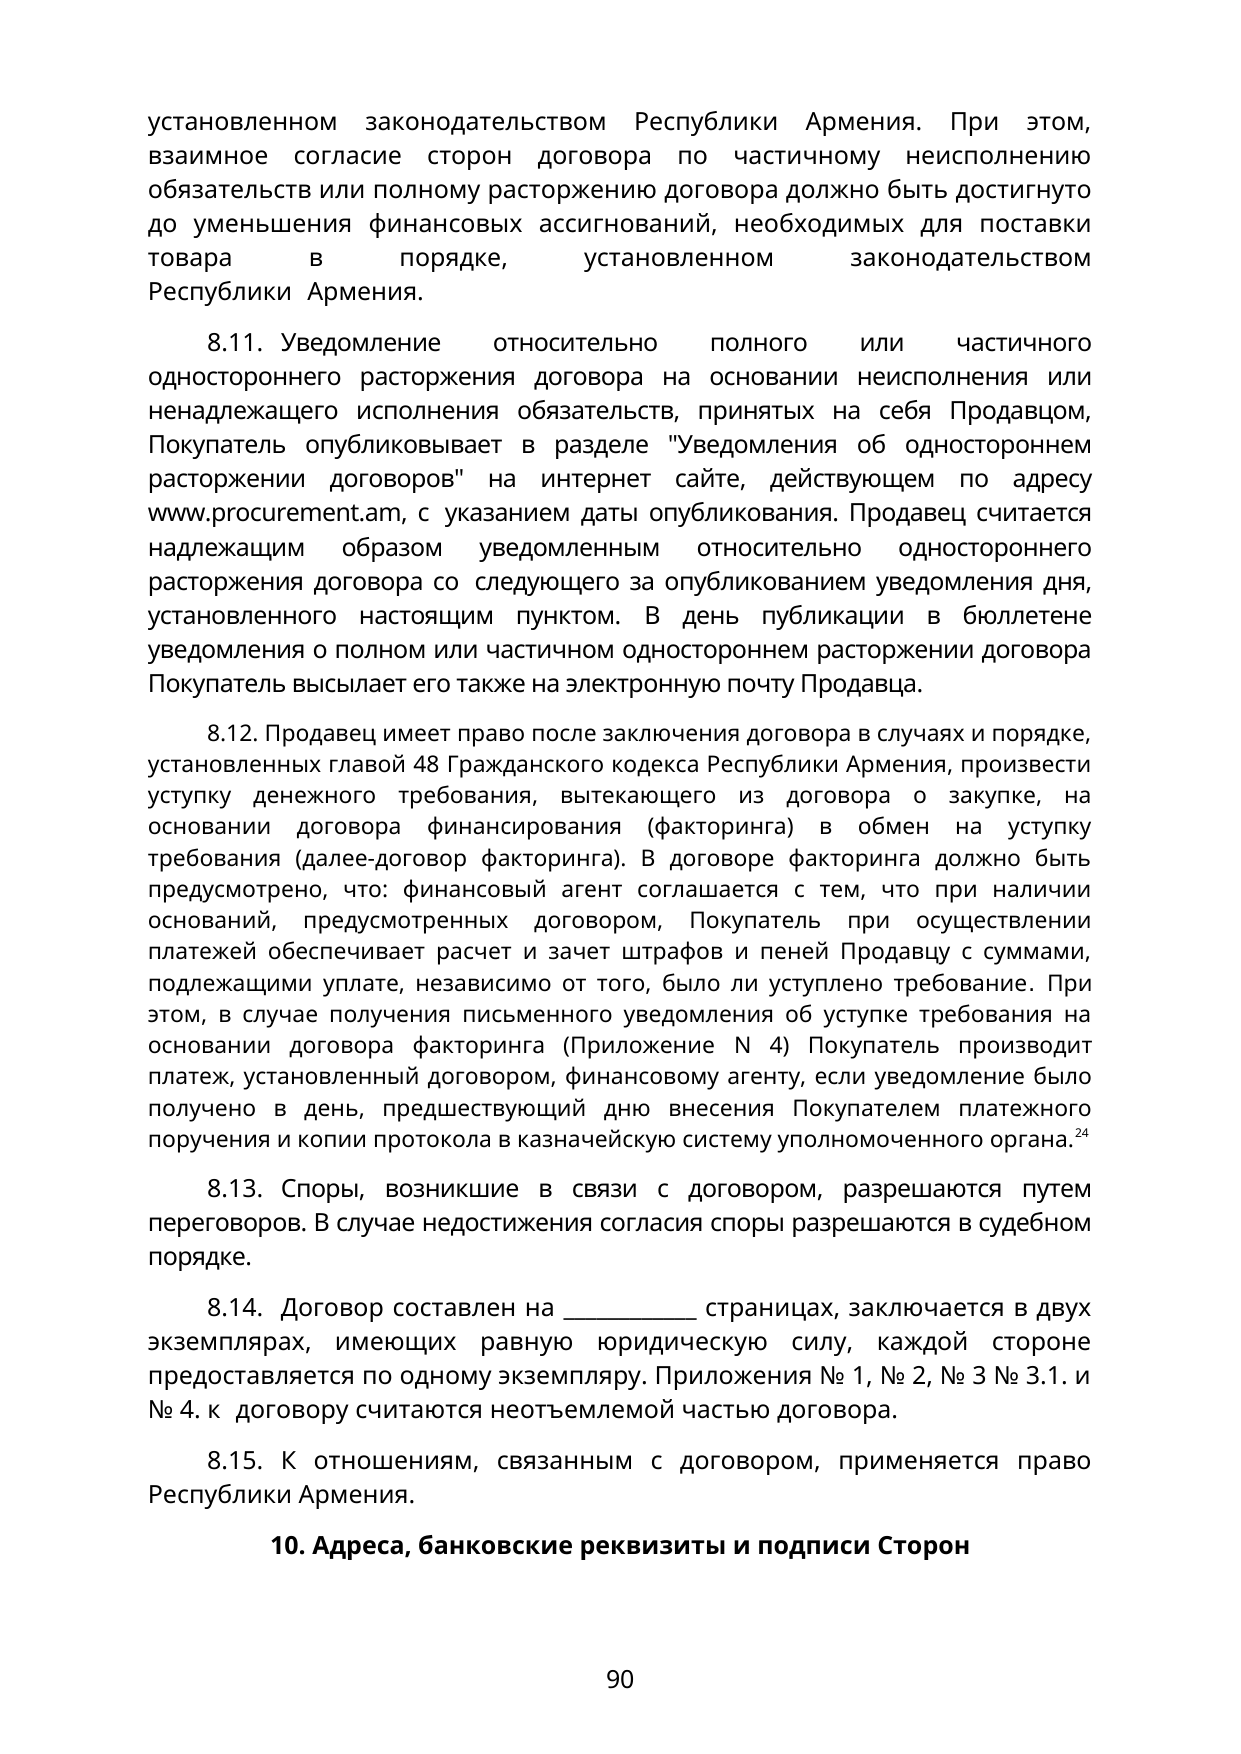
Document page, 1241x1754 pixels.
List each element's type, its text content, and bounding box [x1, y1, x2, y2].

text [148, 103, 1092, 308]
text 10. Адреса, банковские реквизиты и подписи Сторон [148, 1527, 1092, 1561]
text 8.15. К отношениям, связанным с договором, применяется право Республики Армения. [148, 1443, 1092, 1511]
text 8.11. Уведомление относительно полного или частичного одностороннего расторжения договора на основании неисполнения или ненадлежащего исполнения обязательств, принятых на себя Продавцом, Покупатель опубликовывает в разделе "Уведомления об одностороннем расторжении договоров" на интернет сайте, действующем по адресу www.procurement.am, с указанием даты опубликования. Продавец считается надлежащим образом уведомленным относительно одностороннего расторжения договора со следующего за опубликованием уведомления дня, установленного настоящим пунктом. В день публикации в бюллетене уведомления о полном или частичном одностороннем расторжении договора Покупатель высылает его также на электронную почту Продавца. [148, 325, 1092, 700]
text 8.14. Договор составлен на ____________ страницах, заключается в двух экземплярах, имеющих равную юридическую силу, каждой стороне предоставляется по одному экземпляру. Приложения № 1, № 2, № 3 № 3.1. и № 4. к договору считаются неотъемлемой частью договора. [148, 1289, 1092, 1426]
text 8.12. Продавец имеет право после заключения договора в случаях и порядке, установленных главой 48 Гражданского кодекса Республики Армения, произвести уступку денежного требования, вытекающего из договора о закупке, на основании договора финансирования (факторинга) в обмен на уступку требования (далее-договор факторинга). В договоре факторинга должно быть предусмотрено, что: финансовый агент соглашается с тем, что при наличии оснований, предусмотренных договором, Покупатель при осуществлении платежей обеспечивает расчет и зачет штрафов и пеней Продавцу с суммами, подлежащими уплате, независимо от того, было ли уступлено требование. При этом, в случае получения письменного уведомления об уступке требования на основании договора факторинга (Приложение N 4) Покупатель производит платеж, установленный договором, финансовому агенту, если уведомление было получено в день, предшествующий дню внесения Покупателем платежного поручения и копии протокола в казначейскую систему уполномоченного органа.24 [148, 716, 1092, 1154]
text 8.13. Споры, возникшие в связи с договором, разрешаются путем переговоров. В случае недостижения согласия споры разрешаются в судебном порядке. [148, 1171, 1092, 1273]
